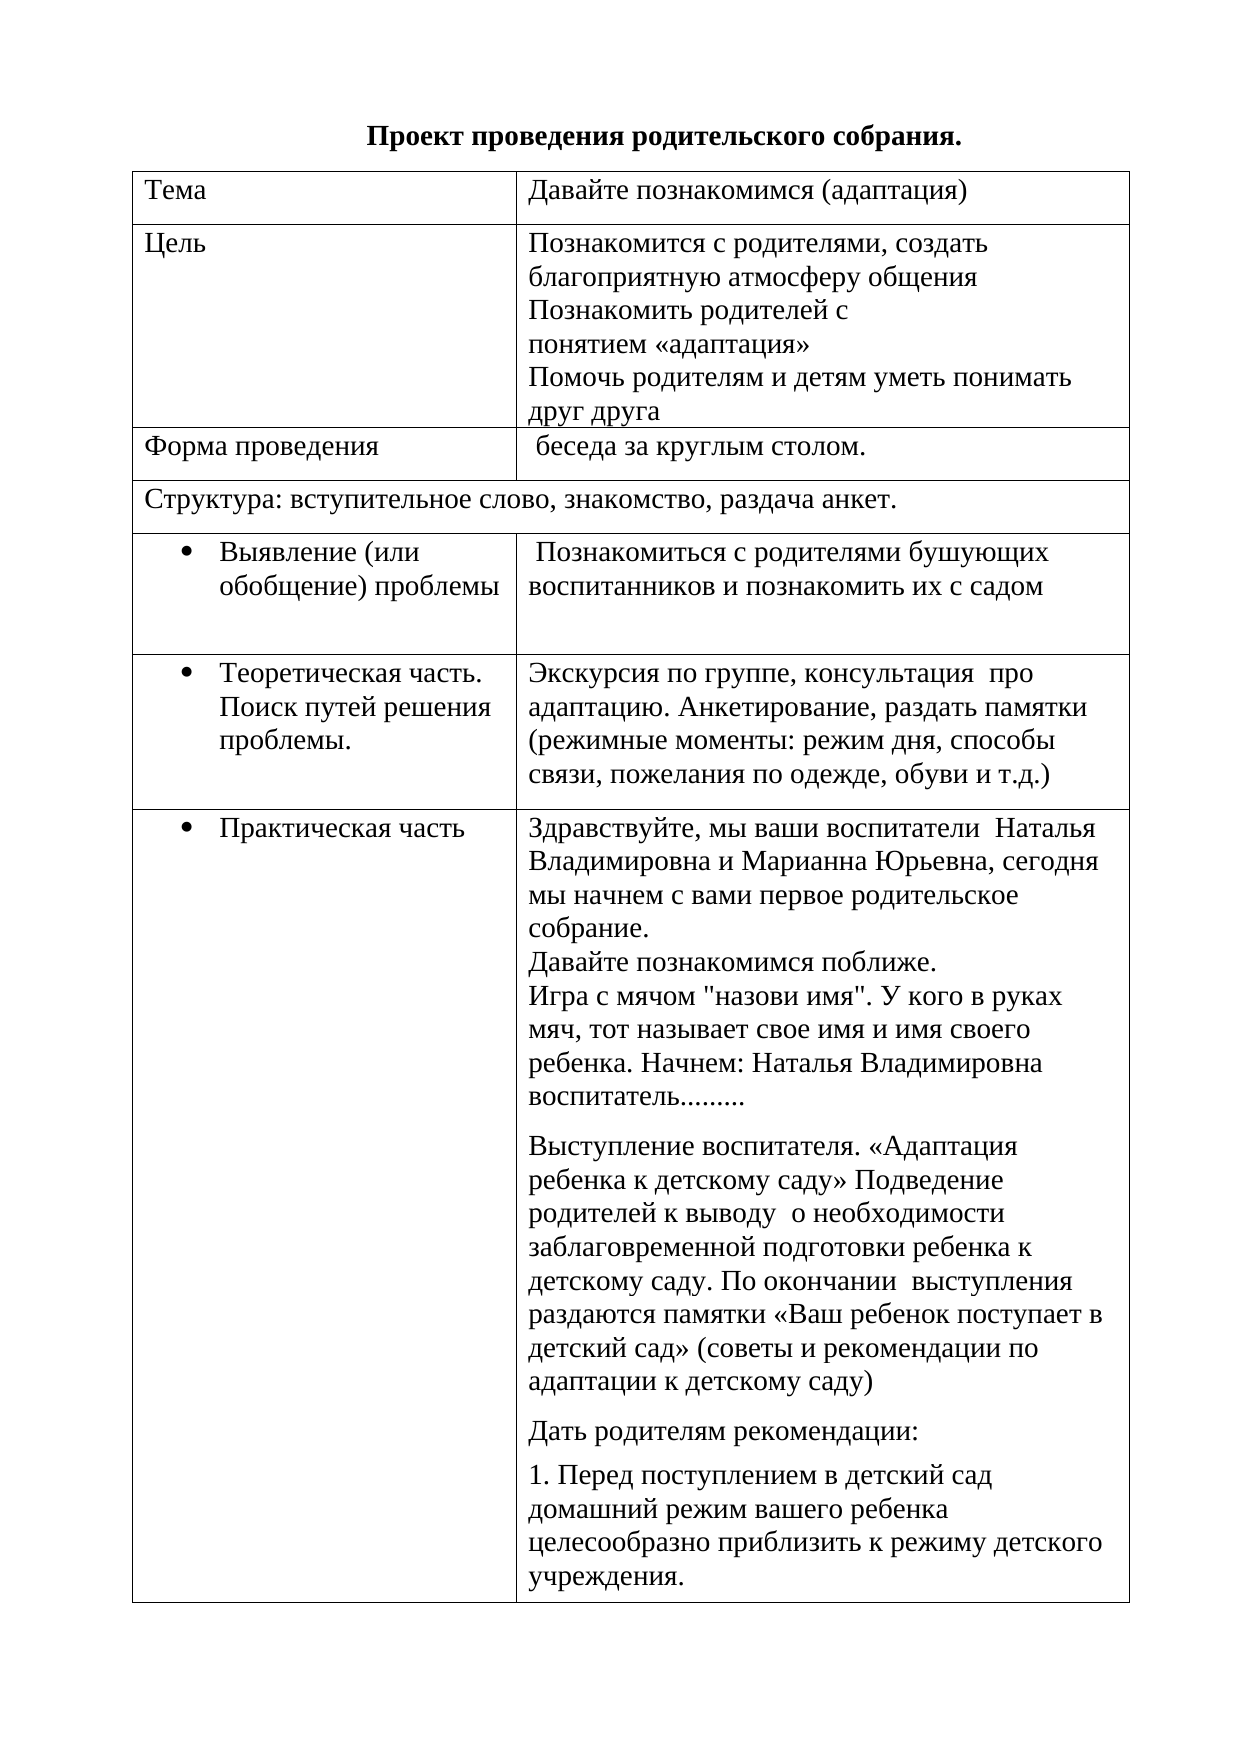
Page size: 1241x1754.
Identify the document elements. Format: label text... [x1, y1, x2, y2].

table_cell Цель [133, 225, 516, 427]
text Проект проведения родительского собрания. [177, 118, 1152, 152]
table_cell беседа за круглым столом. [517, 428, 1129, 480]
table_cell Практическая часть [133, 810, 516, 1602]
table_header Давайте познакомимся (адаптация) [517, 172, 1129, 224]
table_header Тема [133, 172, 516, 224]
table_cell Форма проведения [133, 428, 516, 480]
table_cell Выявление (или обобщение) проблемы [133, 534, 516, 654]
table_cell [517, 810, 1129, 1602]
table_cell Экскурсия по группе, консультация про адаптацию. Анкетирование, раздать памятки (режимные моменты: режим дня, способы связи, пожелания по одежде, обуви и т.д.) [517, 655, 1129, 809]
table_cell Теоретическая часть. Поиск путей решения проблемы. [133, 655, 516, 809]
table_cell Структура: вступительное слово, знакомство, раздача анкет. [133, 481, 1129, 533]
table_cell Познакомится с родителями, создать благоприятную атмосферу общения Познакомить родителей с понятием «адаптация» Помочь родителям и детям уметь понимать друг друга [517, 225, 1129, 427]
table_cell Познакомиться с родителями бушующих воспитанников и познакомить их с садом [517, 534, 1129, 654]
